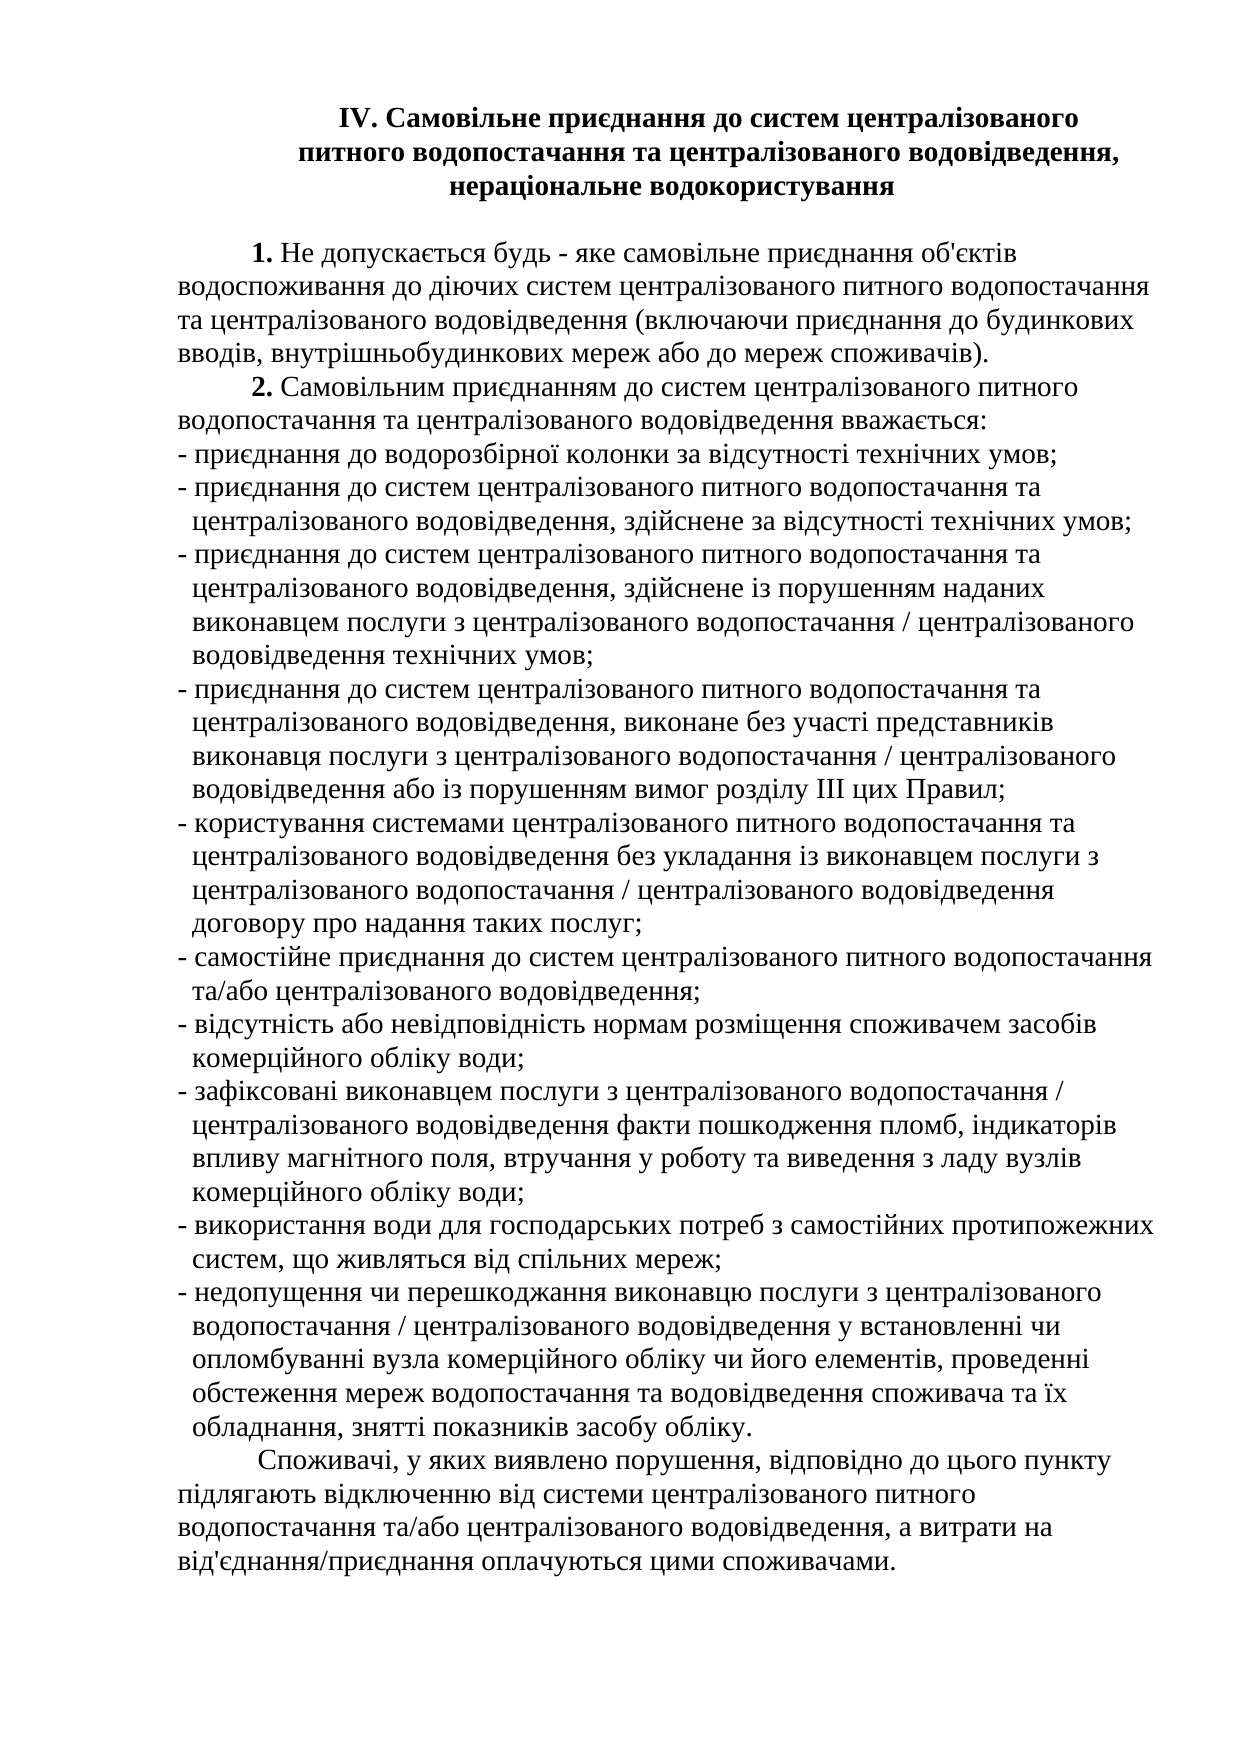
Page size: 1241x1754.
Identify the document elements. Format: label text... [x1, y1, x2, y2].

text 2. Самовільним приєднанням до систем централізованого питного водопостачання та централізованого водовідведення вважається: [177, 369, 1167, 436]
text - відсутність або невідповідність нормам розміщення споживачем засобів [177, 1006, 1167, 1040]
text опломбуванні вузла комерційного обліку чи його елементів, проведенні [177, 1342, 1167, 1375]
text - самостійне приєднання до систем централізованого питного водопостачання [177, 939, 1167, 973]
text - зафіксовані виконавцем послуги з централізованого водопостачання / [177, 1073, 1167, 1107]
text виконавцем послуги з централізованого водопостачання / централізованого [177, 604, 1167, 637]
text 1. Не допускається будь - яке самовільне приєднання об'єктів водоспоживання до діючих систем централізованого питного водопостачання та централізованого водовідведення (включаючи приєднання до будинкових вводів, внутрішньобудинкових мереж або до мереж споживачів). [177, 235, 1167, 369]
text централізованого водовідведення, здійснене із порушенням наданих [177, 570, 1167, 604]
text Споживачі, у яких виявлено порушення, відповідно до цього пункту підлягають відключенню від системи централізованого питного водопостачання та/або централізованого водовідведення, а витрати на від'єднання/приєднання оплачуються цими споживачами. [177, 1442, 1167, 1576]
text водопостачання / централізованого водовідведення у встановленні чи [177, 1308, 1167, 1342]
text - приєднання до водорозбірної колонки за відсутності технічних умов; [177, 436, 1167, 469]
text виконавця послуги з централізованого водопостачання / централізованого [177, 738, 1167, 771]
text водовідведення або із порушенням вимог розділу III цих Правил; [177, 771, 1167, 805]
text обстеження мереж водопостачання та водовідведення споживача та їх [177, 1375, 1167, 1409]
text централізованого водовідведення, здійснене за відсутності технічних умов; [177, 503, 1167, 537]
text - приєднання до систем централізованого питного водопостачання та [177, 469, 1167, 503]
text IV. Самовільне приєднання до систем централізованого [177, 101, 1167, 134]
text - приєднання до систем централізованого питного водопостачання та [177, 537, 1167, 570]
text - використання води для господарських потреб з самостійних протипожежних [177, 1207, 1167, 1241]
text обладнання, знятті показників засобу обліку. [177, 1409, 1167, 1442]
text - користування системами централізованого питного водопостачання та [177, 805, 1167, 838]
text договору про надання таких послуг; [177, 906, 1167, 939]
text - недопущення чи перешкоджання виконавцю послуги з централізованого [177, 1274, 1167, 1308]
text водовідведення технічних умов; [177, 637, 1167, 671]
text централізованого водопостачання / централізованого водовідведення [177, 872, 1167, 906]
text систем, що живляться від спільних мереж; [177, 1241, 1167, 1274]
text комерційного обліку води; [177, 1040, 1167, 1073]
text питного водопостачання та централізованого водовідведення, нераціональне водокористування [177, 134, 1167, 201]
text та/або централізованого водовідведення; [177, 973, 1167, 1006]
text комерційного обліку води; [177, 1174, 1167, 1207]
text впливу магнітного поля, втручання у роботу та виведення з ладу вузлів [177, 1140, 1167, 1174]
text централізованого водовідведення, виконане без участі представників [177, 704, 1167, 738]
text централізованого водовідведення факти пошкодження пломб, індикаторів [177, 1107, 1167, 1140]
text - приєднання до систем централізованого питного водопостачання та [177, 671, 1167, 704]
text централізованого водовідведення без укладання із виконавцем послуги з [177, 838, 1167, 872]
